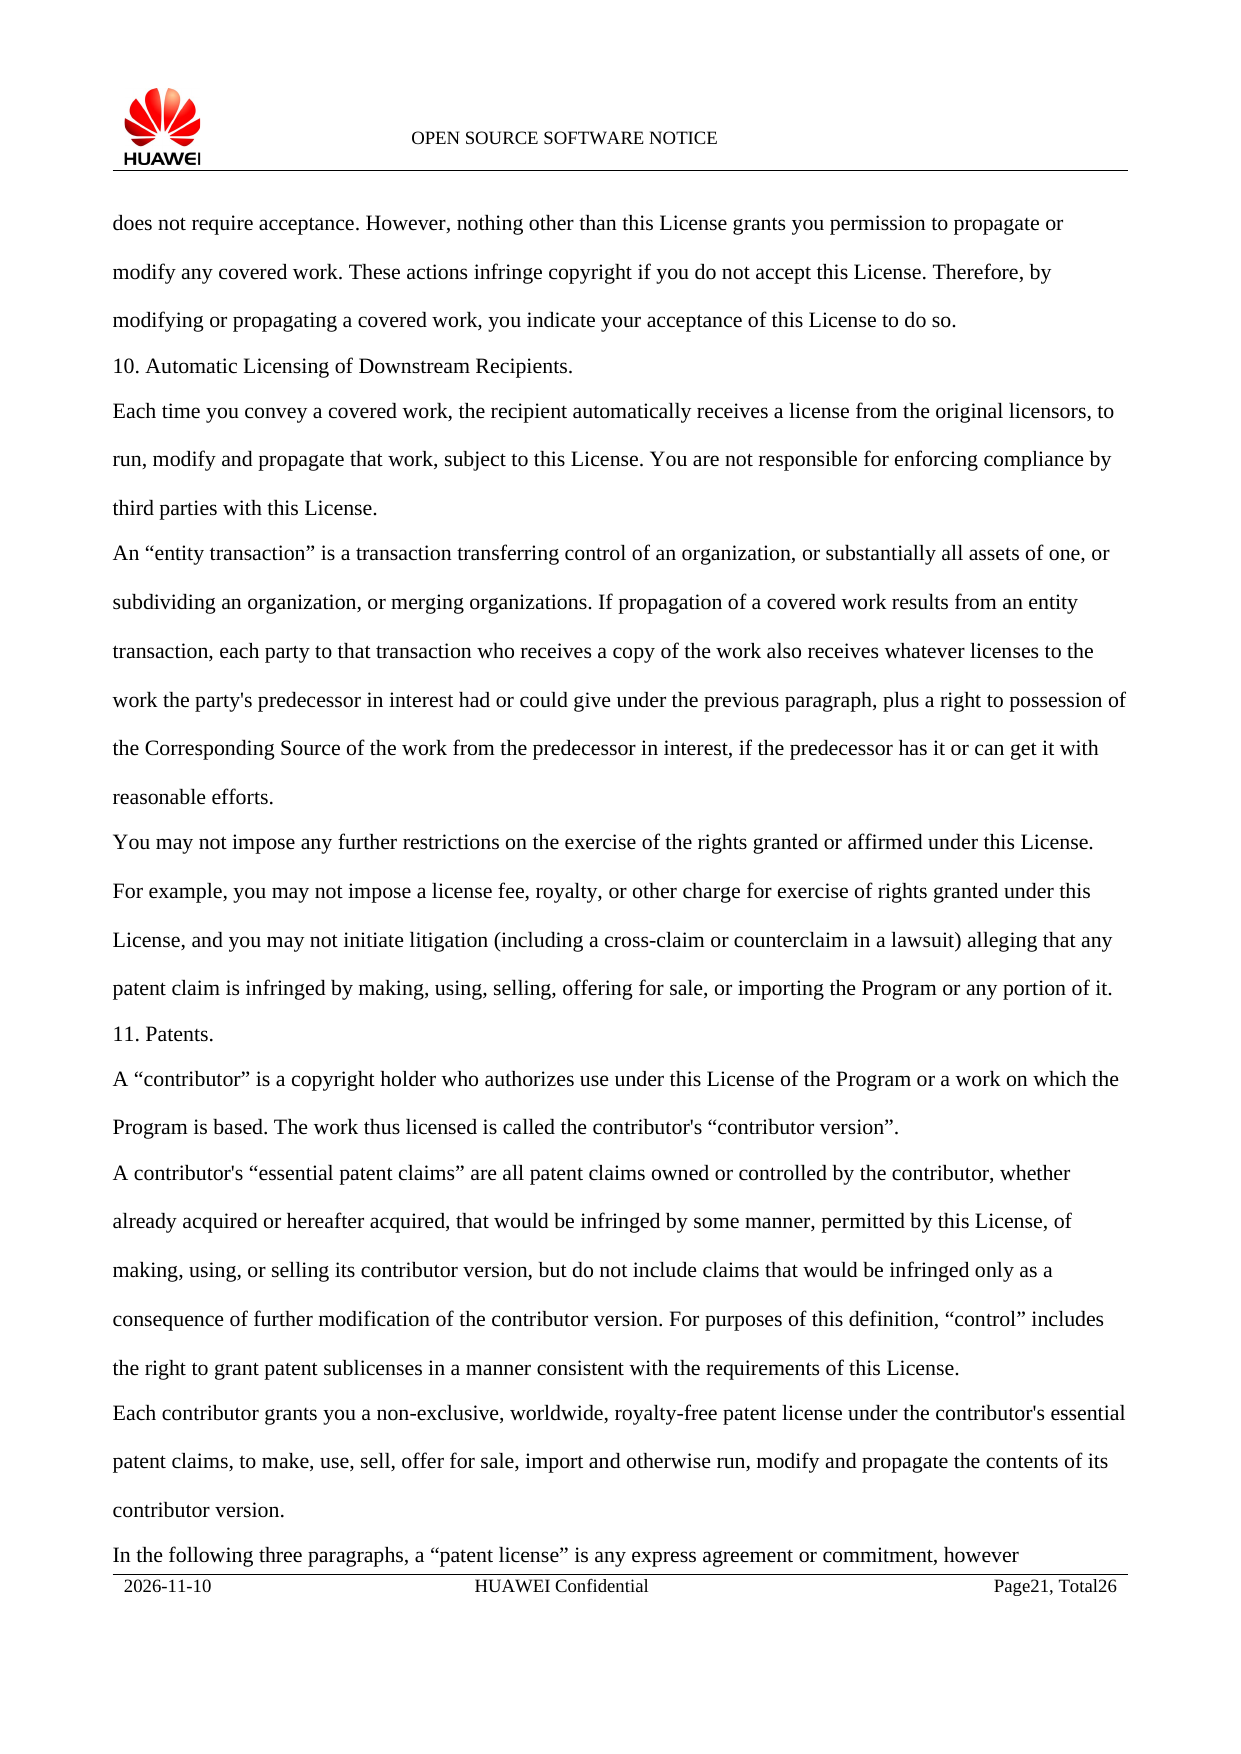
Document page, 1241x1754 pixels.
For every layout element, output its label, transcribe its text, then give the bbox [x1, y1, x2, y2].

text Each contributor grants you a non-exclusive, worldwide, royalty-free patent license under the contributor's essential patent claims, to make, use, sell, offer for sale, import and otherwise run, modify and propagate the contents of its contributor version. [112, 1396, 1128, 1526]
text A “contributor” is a copyright holder who authorizes use under this License of the Program or a work on which the Program is based. The work thus licensed is called the contributor's “contributor version”. [112, 1062, 1128, 1143]
picture [124, 88, 201, 165]
text An “entity transaction” is a transaction transferring control of an organization, or substantially all assets of one, or subdividing an organization, or merging organizations. If propagation of a covered work results from an entity transaction, each party to that transaction who receives a copy of the work also receives whatever licenses to the work the party's predecessor in interest had or could give under the previous paragraph, plus a right to possession of the Corresponding Source of the work from the predecessor in interest, if the predecessor has it or can get it with reasonable efforts. [112, 537, 1128, 813]
text 10. Automatic Licensing of Downstream Recipients. [112, 349, 1128, 381]
text You may not impose any further restrictions on the exercise of the rights granted or affirmed under this License. For example, you may not impose a license fee, royalty, or other charge for exercise of rights granted under this License, and you may not initiate litigation (including a cross-claim or counterclaim in a lawsuit) alleging that any patent claim is infringed by making, using, selling, offering for sale, or importing the Program or any portion of it. [112, 826, 1128, 1004]
text 11. Patents. [112, 1017, 1128, 1049]
text A contributor's “essential patent claims” are all patent claims owned or controlled by the contributor, whether already acquired or hereafter acquired, that would be infringed by some manner, permitted by this License, of making, using, or selling its contributor version, but do not include claims that would be infringed only as a consequence of further modification of the contributor version. For purposes of this definition, “control” includes the right to grant patent sublicenses in a manner consistent with the requirements of this License. [112, 1156, 1128, 1383]
text Each time you convey a covered work, the recipient automatically receives a license from the original licensors, to run, modify and propagate that work, subject to this License. You are not responsible for enforcing compliance by third parties with this License. [112, 394, 1128, 524]
